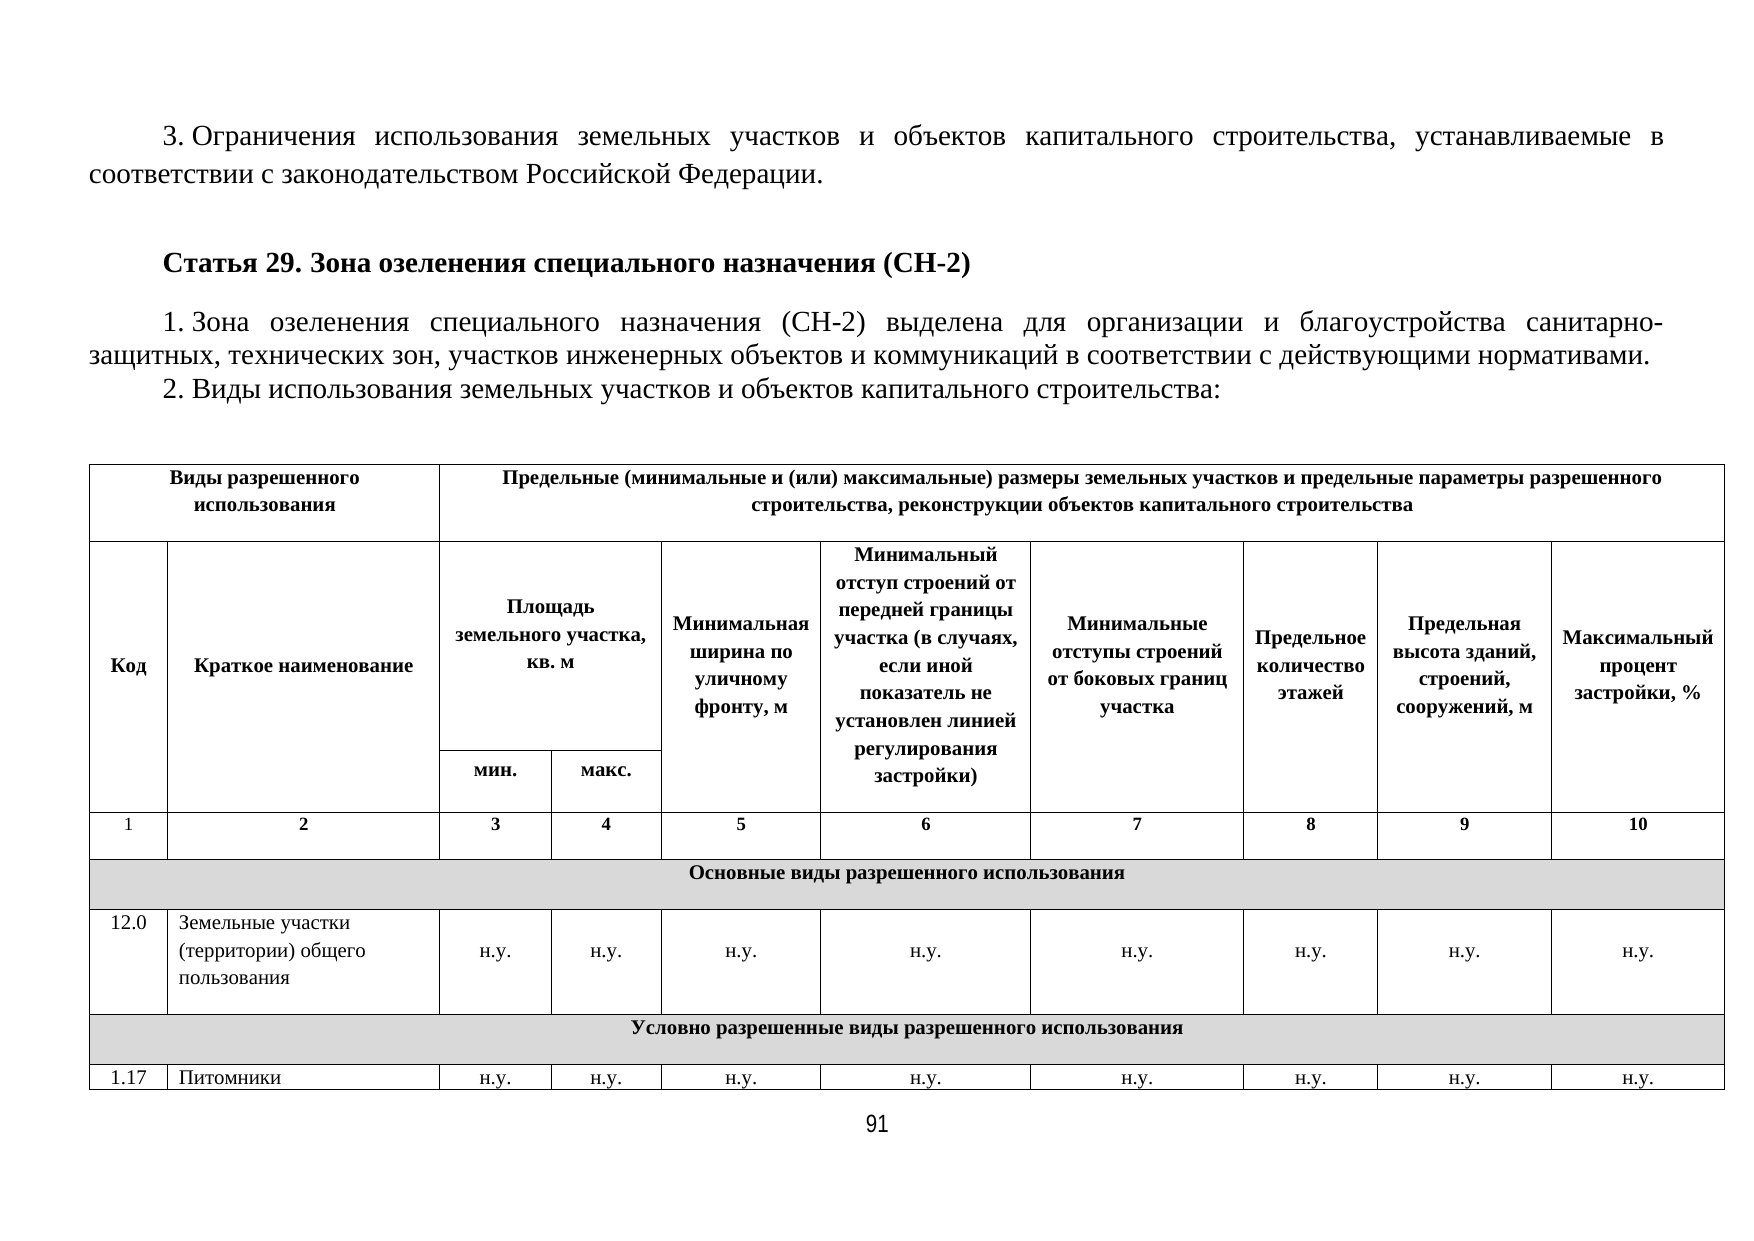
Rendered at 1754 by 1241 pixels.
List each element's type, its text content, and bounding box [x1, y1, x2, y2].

table_cell Минимальный отступ строений от передней границы участка (в случаях, если иной показатель не установлен линией регулирования застройки) [821, 542, 1030, 812]
table_cell н.у. [821, 910, 1030, 1014]
table_cell Минимальная ширина по уличному фронту, м [662, 542, 820, 812]
table_cell 8 [1244, 813, 1377, 859]
table_cell Код [90, 542, 167, 812]
table_cell н.у. [552, 910, 661, 1014]
table_cell Питомники [168, 1065, 439, 1089]
table_cell 4 [552, 813, 661, 859]
table_header Предельные (минимальные и (или) максимальные) размеры земельных участков и предельные параметры разрешенного строительства, реконструкции объектов капитального строительства [440, 465, 1724, 541]
table_cell 9 [1378, 813, 1551, 859]
table_cell мин. [440, 751, 551, 812]
table_cell 5 [662, 813, 820, 859]
table_cell Предельная высота зданий, строений, сооружений, м [1378, 542, 1551, 812]
table_cell н.у. [1031, 1065, 1243, 1089]
table_cell Краткое наименование [168, 542, 439, 812]
table_cell н.у. [662, 910, 820, 1014]
table_cell н.у. [440, 910, 551, 1014]
table_cell Основные виды разрешенного использования [90, 860, 1724, 909]
table_cell Условно разрешенные виды разрешенного использования [90, 1015, 1724, 1064]
table_cell 2 [168, 813, 439, 859]
table_cell 3 [440, 813, 551, 859]
table_cell Земельные участки (территории) общего пользования [168, 910, 439, 1014]
table_cell 6 [821, 813, 1030, 859]
table_cell н.у. [1552, 1065, 1724, 1089]
table_cell 12.0 [90, 910, 167, 1014]
table_header Виды разрешенного использования [90, 465, 439, 541]
table_cell Минимальные отступы строений от боковых границ участка [1031, 542, 1243, 812]
text Статья 29. Зона озеленения специального назначения (СН-2) [89, 245, 1665, 279]
table_cell н.у. [440, 1065, 551, 1089]
table_cell н.у. [1378, 910, 1551, 1014]
table_cell 7 [1031, 813, 1243, 859]
table_cell 1.17 [90, 1065, 167, 1089]
table_cell макс. [552, 751, 661, 812]
table_cell н.у. [552, 1065, 661, 1089]
table_cell Площадь земельного участка, кв. м [440, 542, 661, 750]
table_cell Максимальный процент застройки, % [1552, 542, 1724, 812]
table_cell Предельное количество этажей [1244, 542, 1377, 812]
text 1. Зона озеленения специального назначения (СН-2) выделена для организации и благоустройства санитарно-защитных, технических зон, участков инженерных объектов и коммуникаций в соответствии с действующими нормативами. [89, 304, 1665, 371]
table_cell н.у. [1378, 1065, 1551, 1089]
table_cell н.у. [821, 1065, 1030, 1089]
table_cell н.у. [662, 1065, 820, 1089]
table_cell н.у. [1244, 910, 1377, 1014]
table_cell 1 [90, 813, 167, 859]
text 2. Виды использования земельных участков и объектов капитального строительства: [89, 371, 1665, 404]
table_cell н.у. [1552, 910, 1724, 1014]
table_cell н.у. [1031, 910, 1243, 1014]
table_cell н.у. [1244, 1065, 1377, 1089]
table_cell 10 [1552, 813, 1724, 859]
text 3. Ограничения использования земельных участков и объектов капитального строительства, устанавливаемые в соответствии с законодательством Российской Федерации. [89, 118, 1665, 190]
